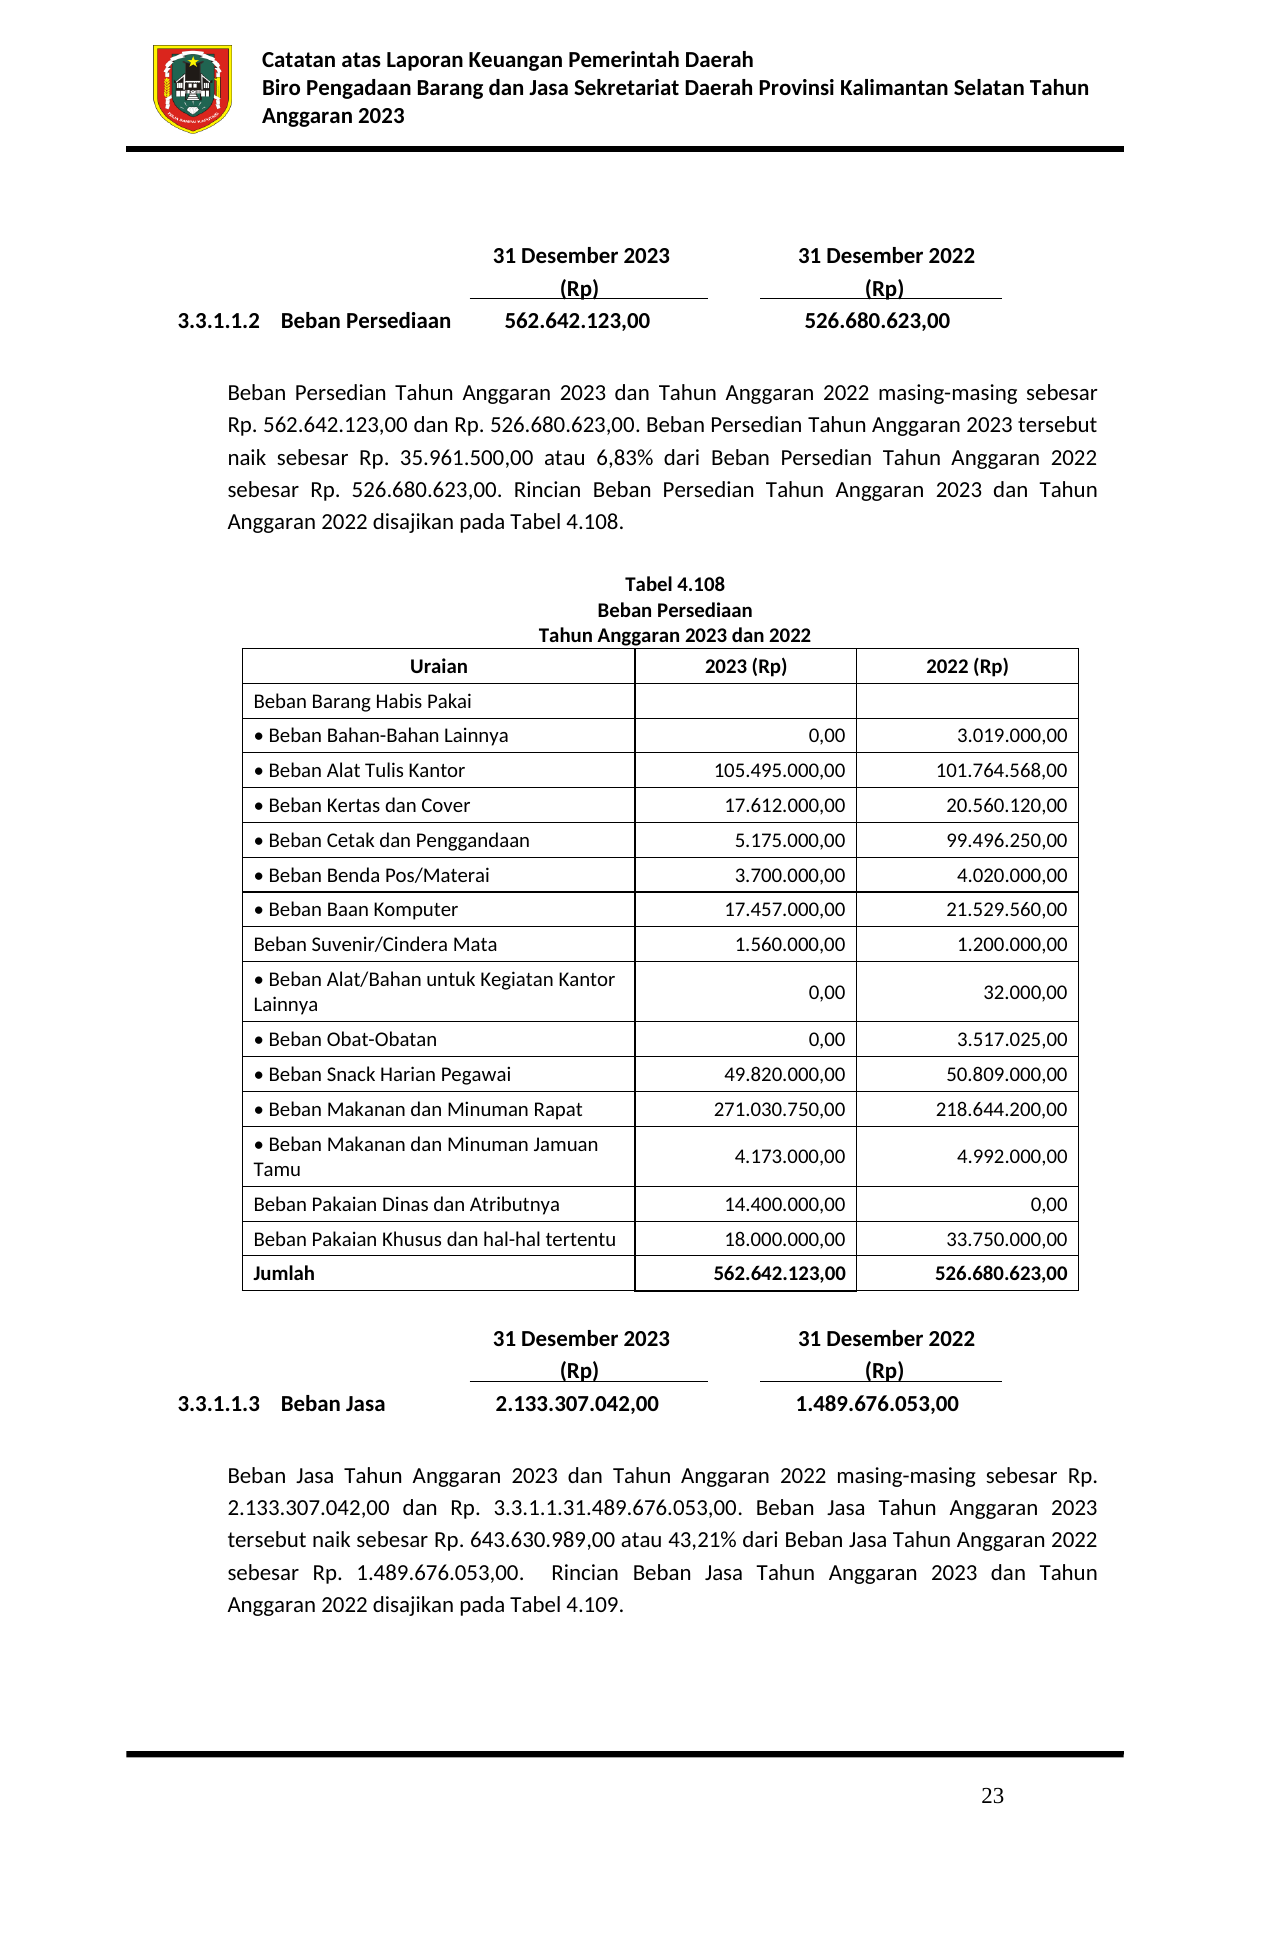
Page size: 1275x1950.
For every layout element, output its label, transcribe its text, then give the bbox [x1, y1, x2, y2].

text Tabel 4.108 [252, 572, 1098, 597]
table_cell 101.764.568,00 [857, 753, 1078, 787]
table_cell 5.175.000,00 [636, 823, 856, 857]
table_cell • Beban Kertas dan Cover [243, 788, 634, 822]
table_cell 17.457.000,00 [636, 893, 856, 926]
table_cell 4.173.000,00 [636, 1127, 856, 1186]
text (Rp) (Rp) [177, 1357, 1098, 1384]
picture [153, 45, 232, 134]
table_cell 49.820.000,00 [636, 1057, 856, 1091]
text 31 Desember 2023 31 Desember 2022 [222, 1324, 1098, 1352]
table_cell 20.560.120,00 [857, 788, 1078, 822]
table_cell • Beban Benda Pos/Materai [243, 858, 634, 891]
subtitle Beban Jasa 2.133.307.042,00 1.489.676.053,00 [177, 1389, 1098, 1417]
table_cell 50.809.000,00 [857, 1057, 1078, 1091]
table_cell 218.644.200,00 [857, 1092, 1078, 1126]
table_cell Jumlah [243, 1256, 634, 1290]
table_cell 562.642.123,00 [636, 1256, 856, 1290]
text 31 Desember 2023 31 Desember 2022 [222, 242, 1098, 269]
table_header 2023 (Rp) [636, 649, 856, 683]
table_cell • Beban Makanan dan Minuman Rapat [243, 1092, 634, 1126]
table_cell • Beban Makanan dan Minuman Jamuan Tamu [243, 1127, 634, 1186]
table_cell 0,00 [857, 1187, 1078, 1221]
text Beban Persediaan [252, 597, 1098, 622]
table_cell 21.529.560,00 [857, 893, 1078, 926]
table_cell Beban Pakaian Dinas dan Atributnya [243, 1187, 634, 1221]
table_cell 32.000,00 [857, 962, 1078, 1021]
table_cell • Beban Bahan-Bahan Lainnya [243, 719, 634, 752]
table_cell Beban Pakaian Khusus dan hal-hal tertentu [243, 1222, 634, 1255]
table_cell • Beban Obat-Obatan [243, 1022, 634, 1056]
table_cell Beban Barang Habis Pakai [243, 684, 634, 717]
text Tahun Anggaran 2023 dan 2022 [252, 622, 1098, 648]
table_cell 4.992.000,00 [857, 1127, 1078, 1186]
table_cell • Beban Alat Tulis Kantor [243, 753, 634, 787]
table_cell [636, 684, 856, 717]
table_cell 33.750.000,00 [857, 1222, 1078, 1255]
table_cell 1.200.000,00 [857, 927, 1078, 961]
table_cell 0,00 [636, 719, 856, 752]
table_header Uraian [243, 649, 634, 683]
table_cell 1.560.000,00 [636, 927, 856, 961]
text Beban Jasa Tahun Anggaran 2023 dan Tahun Anggaran 2022 masing-masing sebesar Rp. 2.133.307.042,00 dan Rp. 3.3.1.1.31.489.676.053,00. Beban Jasa Tahun Anggaran 2023 tersebut naik sebesar Rp. 643.630.989,00 atau 43,21% dari Beban Jasa Tahun Anggaran 2022 sebesar Rp. 1.489.676.053,00. Rincian Beban Jasa Tahun Anggaran 2023 dan Tahun Anggaran 2022 disajikan pada Tabel 4.109. [227, 1461, 1098, 1618]
table_cell • Beban Cetak dan Penggandaan [243, 823, 634, 857]
table_cell 105.495.000,00 [636, 753, 856, 787]
table_cell Beban Suvenir/Cindera Mata [243, 927, 634, 961]
table_cell 3.700.000,00 [636, 858, 856, 891]
table_header 2022 (Rp) [857, 649, 1078, 683]
table_cell 4.020.000,00 [857, 858, 1078, 891]
table_cell 99.496.250,00 [857, 823, 1078, 857]
text Beban Persedian Tahun Anggaran 2023 dan Tahun Anggaran 2022 masing-masing sebesar Rp. 562.642.123,00 dan Rp. 526.680.623,00. Beban Persedian Tahun Anggaran 2023 tersebut naik sebesar Rp. 35.961.500,00 atau 6,83% dari Beban Persedian Tahun Anggaran 2022 sebesar Rp. 526.680.623,00. Rincian Beban Persedian Tahun Anggaran 2023 dan Tahun Anggaran 2022 disajikan pada Tabel 4.108. [227, 378, 1098, 535]
table_cell • Beban Alat/Bahan untuk Kegiatan Kantor Lainnya [243, 962, 634, 1021]
text (Rp) (Rp) [177, 274, 1098, 302]
table_cell 0,00 [636, 1022, 856, 1056]
table_cell • Beban Baan Komputer [243, 893, 634, 926]
table_cell 17.612.000,00 [636, 788, 856, 822]
table_cell 0,00 [636, 962, 856, 1021]
subtitle Beban Persediaan 562.642.123,00 526.680.623,00 [177, 306, 1098, 334]
table_cell 526.680.623,00 [857, 1256, 1078, 1290]
table_cell 14.400.000,00 [636, 1187, 856, 1221]
table_cell 18.000.000,00 [636, 1222, 856, 1255]
table_cell 3.517.025,00 [857, 1022, 1078, 1056]
table_cell 271.030.750,00 [636, 1092, 856, 1126]
table_cell [857, 684, 1078, 717]
table_cell 3.019.000,00 [857, 719, 1078, 752]
table_cell • Beban Snack Harian Pegawai [243, 1057, 634, 1091]
